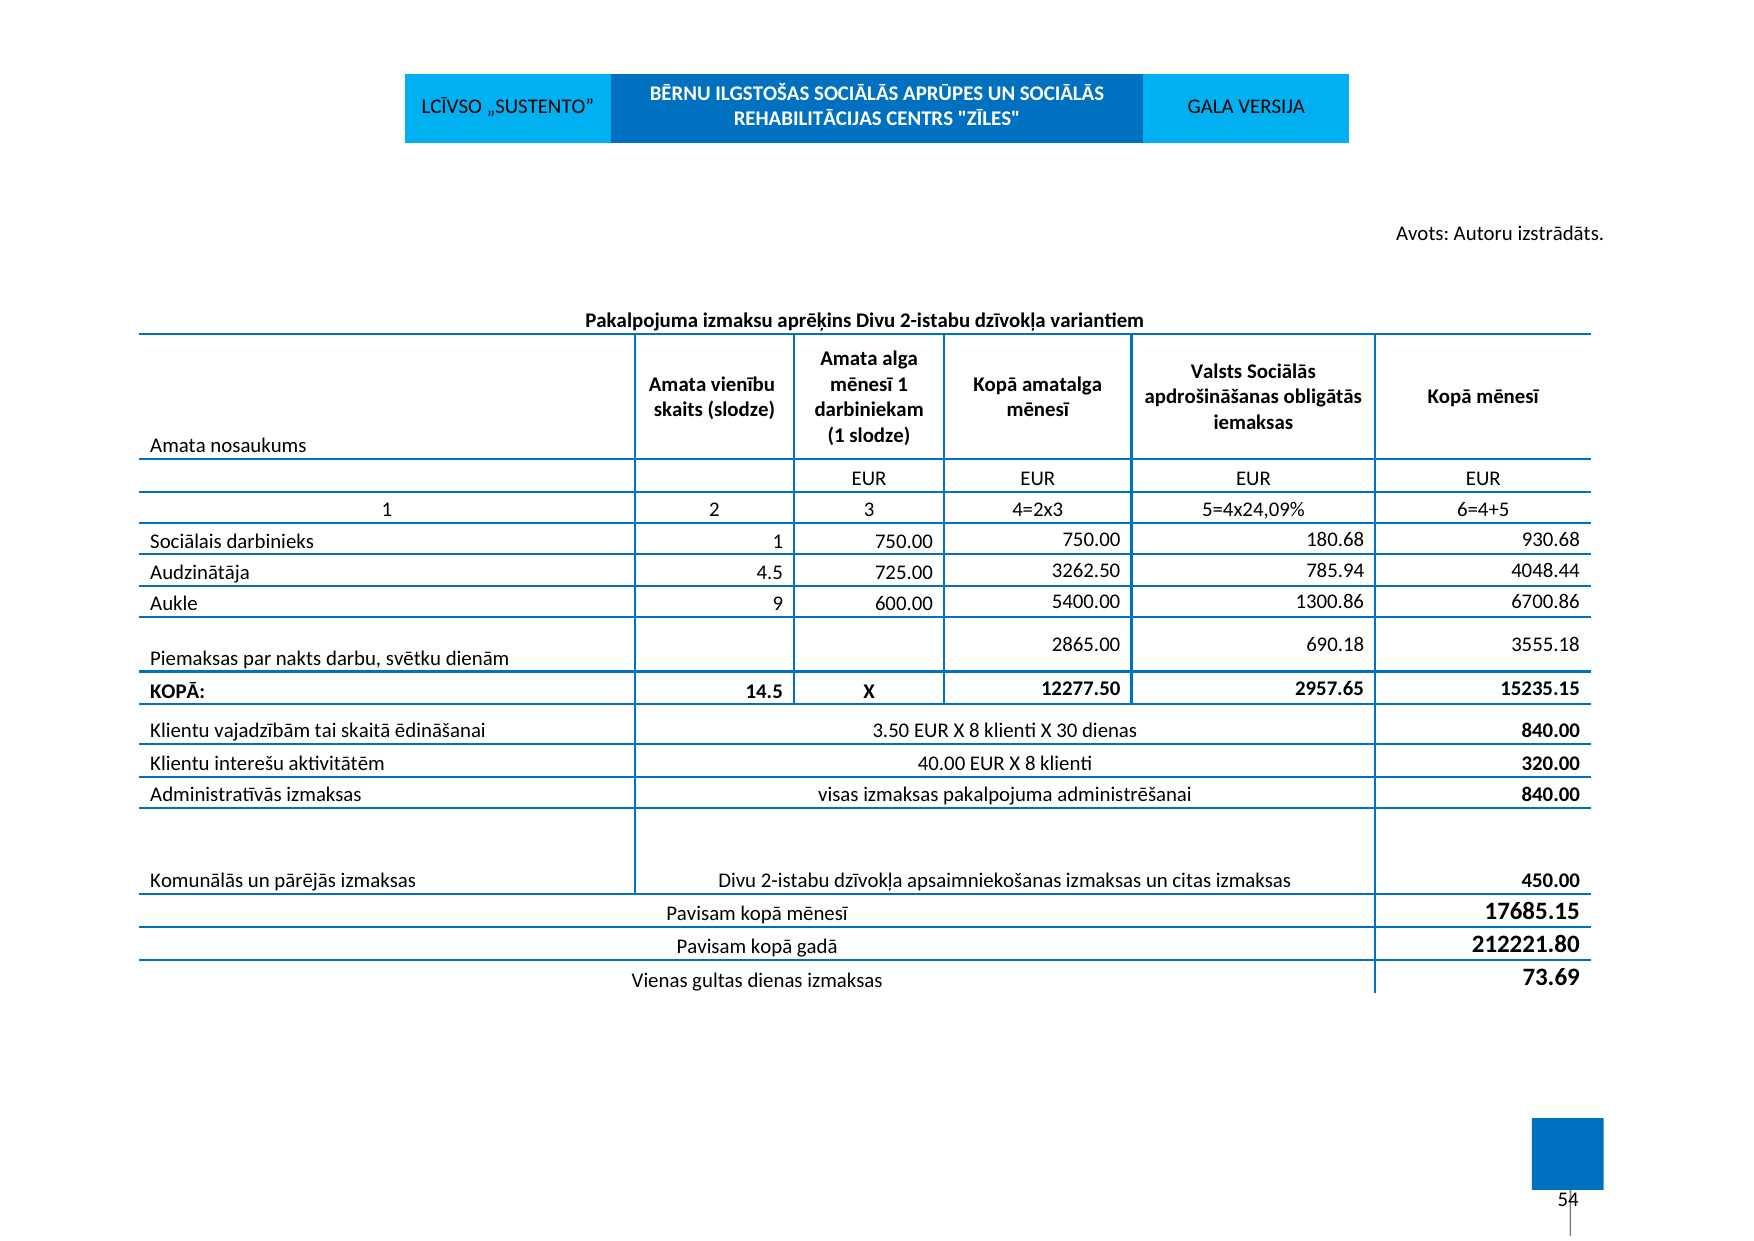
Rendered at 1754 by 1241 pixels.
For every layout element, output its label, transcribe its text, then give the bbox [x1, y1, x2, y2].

table_cell 6=4+5 [1376, 493, 1591, 522]
table_cell [636, 460, 793, 491]
table_cell EUR [795, 460, 943, 491]
table_cell 17685.15 [1376, 895, 1591, 926]
table_cell 930.68 [1376, 524, 1591, 553]
table_cell Vienas gultas dienas izmaksas [139, 961, 1374, 993]
table_cell 3.50 EUR X 8 klienti X 30 dienas [636, 705, 1374, 743]
table_cell 5=4x24,09% [1133, 493, 1374, 522]
table_cell 40.00 EUR X 8 klienti [636, 745, 1374, 776]
table_cell 600.00 [795, 587, 943, 616]
table_cell EUR [945, 460, 1130, 491]
table_cell [139, 460, 634, 491]
table_cell 690.18 [1133, 618, 1374, 670]
table_header Pakalpojuma izmaksu aprēķins Divu 2-istabu dzīvokļa variantiem [139, 300, 1591, 333]
table_cell 2865.00 [945, 618, 1130, 670]
table_cell Kopā amatalga mēnesī [945, 335, 1130, 458]
table_cell 4048.44 [1376, 555, 1591, 584]
table_cell 1 [636, 524, 793, 553]
table_cell 3555.18 [1376, 618, 1591, 670]
table_cell 12277.50 [945, 673, 1130, 703]
table_cell 725.00 [795, 555, 943, 584]
table_cell 3262.50 [945, 555, 1130, 584]
table_cell 840.00 [1376, 778, 1591, 807]
table_cell 1 [139, 493, 634, 522]
table_cell 785.94 [1133, 555, 1374, 584]
table_cell EUR [1376, 460, 1591, 491]
table_cell 3 [795, 493, 943, 522]
table_cell [795, 618, 943, 670]
table_cell Sociālais darbinieks [139, 524, 634, 553]
table_cell Kopā mēnesī [1376, 335, 1591, 458]
table_cell Amata nosaukums [139, 335, 634, 458]
text Avots: Autoru izstrādāts. [150, 188, 1604, 246]
table_cell 180.68 [1133, 524, 1374, 553]
table_cell 14.5 [636, 673, 793, 703]
table_cell Administratīvās izmaksas [139, 778, 634, 807]
table_cell 750.00 [795, 524, 943, 553]
table_cell [636, 618, 793, 670]
table_cell EUR [1133, 460, 1374, 491]
table_cell KOPĀ: [139, 673, 634, 703]
table_cell 1300.86 [1133, 587, 1374, 616]
table_cell Klientu vajadzībām tai skaitā ēdināšanai [139, 705, 634, 743]
table_cell Amata vienību skaits (slodze) [636, 335, 793, 458]
table_cell Pavisam kopā gadā [139, 928, 1374, 958]
table_cell visas izmaksas pakalpojuma administrēšanai [636, 778, 1374, 807]
table_cell 450.00 [1376, 809, 1591, 893]
table_cell 6700.86 [1376, 587, 1591, 616]
table_cell 15235.15 [1376, 673, 1591, 703]
table_cell Klientu interešu aktivitātēm [139, 745, 634, 776]
table_cell 5400.00 [945, 587, 1130, 616]
table_cell 750.00 [945, 524, 1130, 553]
table_cell 840.00 [1376, 705, 1591, 743]
table_cell Audzinātāja [139, 555, 634, 584]
table_cell 73.69 [1376, 961, 1591, 993]
table_cell 4.5 [636, 555, 793, 584]
table_cell 212221.80 [1376, 928, 1591, 958]
table_cell 4=2x3 [945, 493, 1130, 522]
table_cell 2957.65 [1133, 673, 1374, 703]
table_cell Valsts Sociālās apdrošināšanas obligātās iemaksas [1133, 335, 1374, 458]
table_cell 9 [636, 587, 793, 616]
table_cell X [795, 673, 943, 703]
table_cell Divu 2-istabu dzīvokļa apsaimniekošanas izmaksas un citas izmaksas [636, 809, 1374, 893]
table_cell Amata alga mēnesī 1 darbiniekam (1 slodze) [795, 335, 943, 458]
table_cell Aukle [139, 587, 634, 616]
table_cell 2 [636, 493, 793, 522]
table_cell Komunālās un pārējās izmaksas [139, 809, 634, 893]
table_cell 320.00 [1376, 745, 1591, 776]
table_cell Piemaksas par nakts darbu, svētku dienām [139, 618, 634, 670]
table_cell Pavisam kopā mēnesī [139, 895, 1374, 926]
